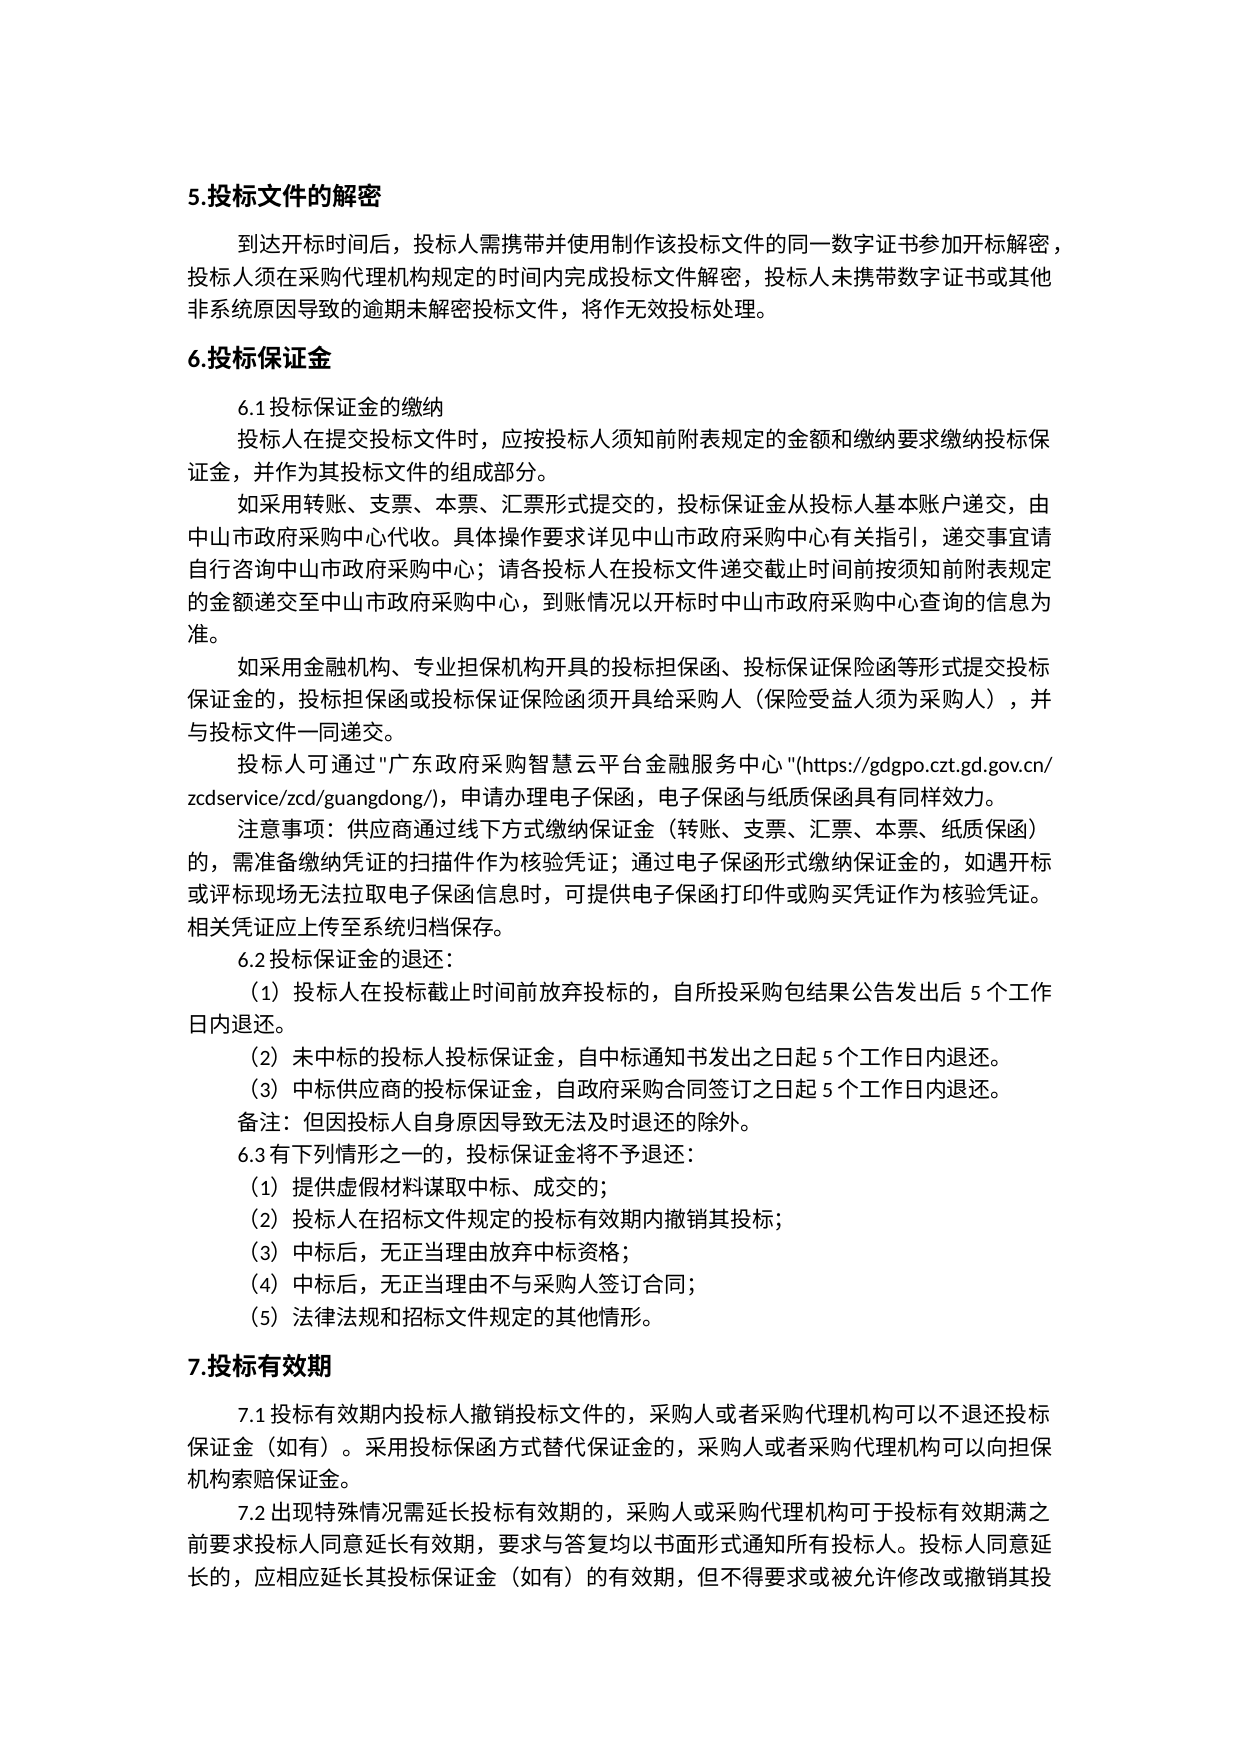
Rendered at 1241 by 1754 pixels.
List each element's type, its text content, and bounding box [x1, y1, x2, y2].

text 6.1投标保证金的缴纳 [187, 389, 1053, 422]
text 6.投标保证金 [187, 324, 1053, 389]
text （4）中标后，无正当理由不与采购人签订合同； [187, 1267, 1053, 1299]
text （1）提供虚假材料谋取中标、成交的； [187, 1169, 1053, 1202]
text （1）投标人在投标截止时间前放弃投标的，自所投采购包结果公告发出后5个工作日内退还。 [187, 974, 1053, 1039]
text 备注：但因投标人自身原因导致无法及时退还的除外。 [187, 1104, 1053, 1137]
text 7.投标有效期 [187, 1332, 1053, 1397]
text （3）中标后，无正当理由放弃中标资格； [187, 1234, 1053, 1267]
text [187, 1494, 1053, 1592]
text 到达开标时间后，投标人需携带并使用制作该投标文件的同一数字证书参加开标解密，投标人须在采购代理机构规定的时间内完成投标文件解密，投标人未携带数字证书或其他非系统原因导致的逾期未解密投标文件，将作无效投标处理。 [187, 227, 1053, 324]
text 注意事项：供应商通过线下方式缴纳保证金（转账、支票、汇票、本票、纸质保函）的，需准备缴纳凭证的扫描件作为核验凭证；通过电子保函形式缴纳保证金的，如遇开标或评标现场无法拉取电子保函信息时，可提供电子保函打印件或购买凭证作为核验凭证。相关凭证应上传至系统归档保存。 [187, 812, 1053, 942]
text 5.投标文件的解密 [187, 162, 1053, 227]
text （2）未中标的投标人投标保证金，自中标通知书发出之日起5个工作日内退还。 [187, 1039, 1053, 1072]
text （5）法律法规和招标文件规定的其他情形。 [187, 1299, 1053, 1332]
text （3）中标供应商的投标保证金，自政府采购合同签订之日起5个工作日内退还。 [187, 1072, 1053, 1104]
text 6.3有下列情形之一的，投标保证金将不予退还： [187, 1137, 1053, 1169]
text 7.1投标有效期内投标人撤销投标文件的，采购人或者采购代理机构可以不退还投标保证金（如有）。采用投标保函方式替代保证金的，采购人或者采购代理机构可以向担保机构索赔保证金。 [187, 1397, 1053, 1494]
text 投标人可通过"广东政府采购智慧云平台金融服务中心"(https://gdgpo.czt.gd.gov.cn/zcdservice/zcd/guangdong/)，申请办理电子保函，电子保函与纸质保函具有同样效力。 [187, 747, 1053, 812]
text 6.2投标保证金的退还： [187, 942, 1053, 974]
text 如采用转账、支票、本票、汇票形式提交的，投标保证金从投标人基本账户递交，由中山市政府采购中心代收。具体操作要求详见中山市政府采购中心有关指引，递交事宜请自行咨询中山市政府采购中心；请各投标人在投标文件递交截止时间前按须知前附表规定的金额递交至中山市政府采购中心，到账情况以开标时中山市政府采购中心查询的信息为准。 [187, 487, 1053, 649]
text 投标人在提交投标文件时，应按投标人须知前附表规定的金额和缴纳要求缴纳投标保证金，并作为其投标文件的组成部分。 [187, 422, 1053, 487]
text （2）投标人在招标文件规定的投标有效期内撤销其投标； [187, 1202, 1053, 1234]
text 如采用金融机构、专业担保机构开具的投标担保函、投标保证保险函等形式提交投标保证金的，投标担保函或投标保证保险函须开具给采购人（保险受益人须为采购人），并与投标文件一同递交。 [187, 649, 1053, 747]
